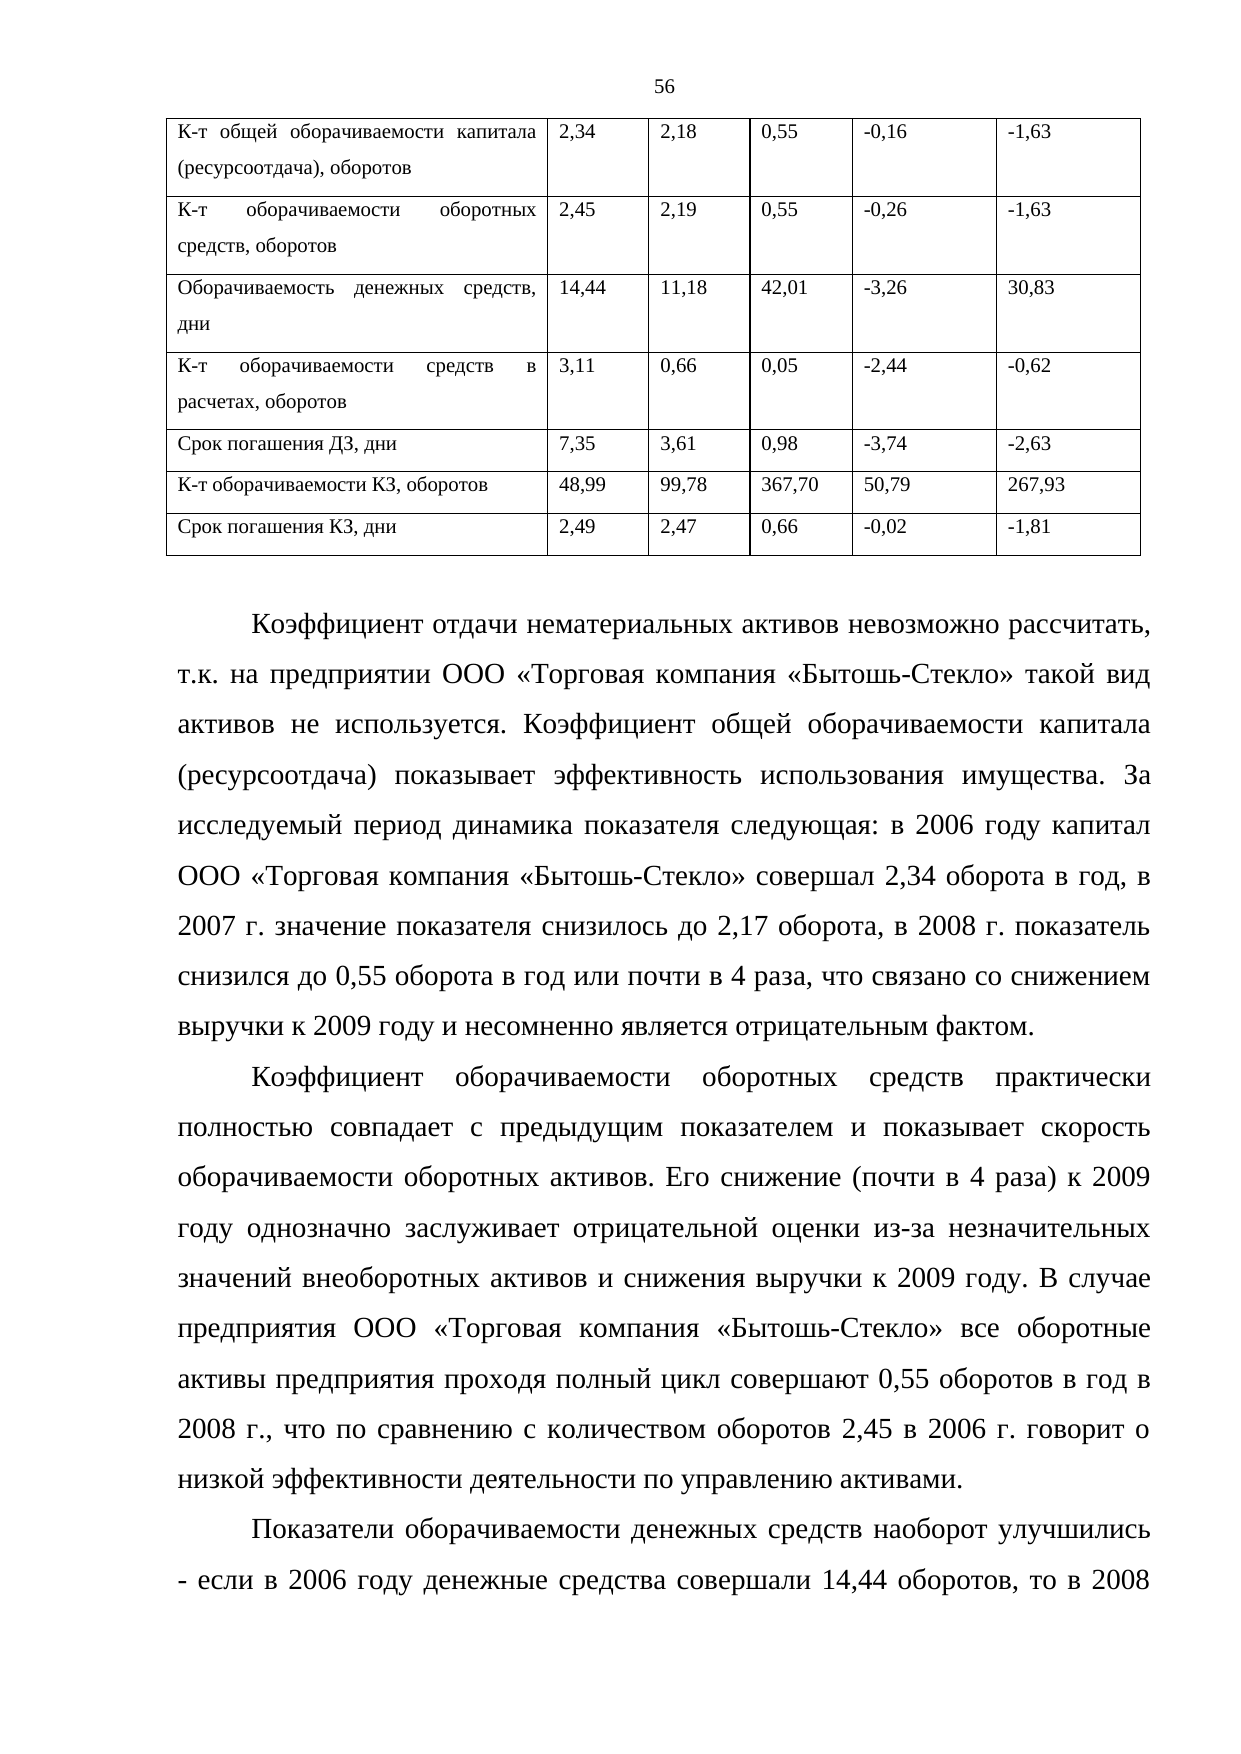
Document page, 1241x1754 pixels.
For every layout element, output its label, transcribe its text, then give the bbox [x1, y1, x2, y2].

table_cell 2,19 [649, 197, 749, 274]
table_cell -0,02 [853, 514, 996, 555]
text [177, 1512, 1152, 1596]
table_cell 48,99 [548, 472, 648, 513]
table_cell 3,61 [649, 430, 749, 471]
table_cell 0,98 [751, 430, 852, 471]
table_cell 2,45 [548, 197, 648, 274]
table_cell 267,93 [997, 472, 1140, 513]
table_cell 0,66 [649, 353, 749, 429]
table_cell 0,05 [751, 353, 852, 429]
table_cell Оборачиваемость денежных средств, дни [167, 275, 547, 352]
table_cell -1,63 [997, 119, 1140, 196]
table_cell -0,62 [997, 353, 1140, 429]
table_cell 3,11 [548, 353, 648, 429]
table_cell -2,44 [853, 353, 996, 429]
table_cell 50,79 [853, 472, 996, 513]
table_cell 7,35 [548, 430, 648, 471]
table_cell 2,18 [649, 119, 749, 196]
table_cell 2,49 [548, 514, 648, 555]
table_cell -1,81 [997, 514, 1140, 555]
table_cell 30,83 [997, 275, 1140, 352]
table_cell -0,16 [853, 119, 996, 196]
table_cell 2,34 [548, 119, 648, 196]
table_cell -0,26 [853, 197, 996, 274]
table_cell 42,01 [751, 275, 852, 352]
table_cell К-т оборачиваемости оборотных средств, оборотов [167, 197, 547, 274]
table_cell Срок погашения КЗ, дни [167, 514, 547, 555]
text Коэффициент оборачиваемости оборотных средств практически полностью совпадает с предыдущим показателем и показывает скорость оборачиваемости оборотных активов. Его снижение (почти в 4 раза) к 2009 году однозначно заслуживает отрицательной оценки из-за незначительных значений внеоборотных активов и снижения выручки к 2009 году. В случае предприятия ООО «Торговая компания «Бытошь-Стекло» все оборотные активы предприятия проходя полный цикл совершают 0,55 оборотов в год в 2008 г., что по сравнению с количеством оборотов 2,45 в 2006 г. говорит о низкой эффективности деятельности по управлению активами. [177, 1059, 1152, 1495]
table_cell -3,26 [853, 275, 996, 352]
table_cell -1,63 [997, 197, 1140, 274]
table_cell 0,55 [751, 197, 852, 274]
table_cell -3,74 [853, 430, 996, 471]
table_cell 99,78 [649, 472, 749, 513]
table_cell Срок погашения ДЗ, дни [167, 430, 547, 471]
table_cell 0,66 [751, 514, 852, 555]
table_cell К-т оборачиваемости КЗ, оборотов [167, 472, 547, 513]
table_cell 11,18 [649, 275, 749, 352]
table_cell 2,47 [649, 514, 749, 555]
table_cell -2,63 [997, 430, 1140, 471]
table_cell 14,44 [548, 275, 648, 352]
text Коэффициент отдачи нематериальных активов невозможно рассчитать, т.к. на предприятии ООО «Торговая компания «Бытошь-Стекло» такой вид активов не используется. Коэффициент общей оборачиваемости капитала (ресурсоотдача) показывает эффективность использования имущества. За исследуемый период динамика показателя следующая: в 2006 году капитал ООО «Торговая компания «Бытошь-Стекло» совершал 2,34 оборота в год, в 2007 г. значение показателя снизилось до 2,17 оборота, в 2008 г. показатель снизился до 0,55 оборота в год или почти в 4 раза, что связано со снижением выручки к 2009 году и несомненно является отрицательным фактом. [177, 606, 1152, 1042]
table_cell 367,70 [751, 472, 852, 513]
table_cell К-т общей оборачиваемости капитала (ресурсоотдача), оборотов [167, 119, 547, 196]
table_cell К-т оборачиваемости средств в расчетах, оборотов [167, 353, 547, 429]
table_cell 0,55 [751, 119, 852, 196]
